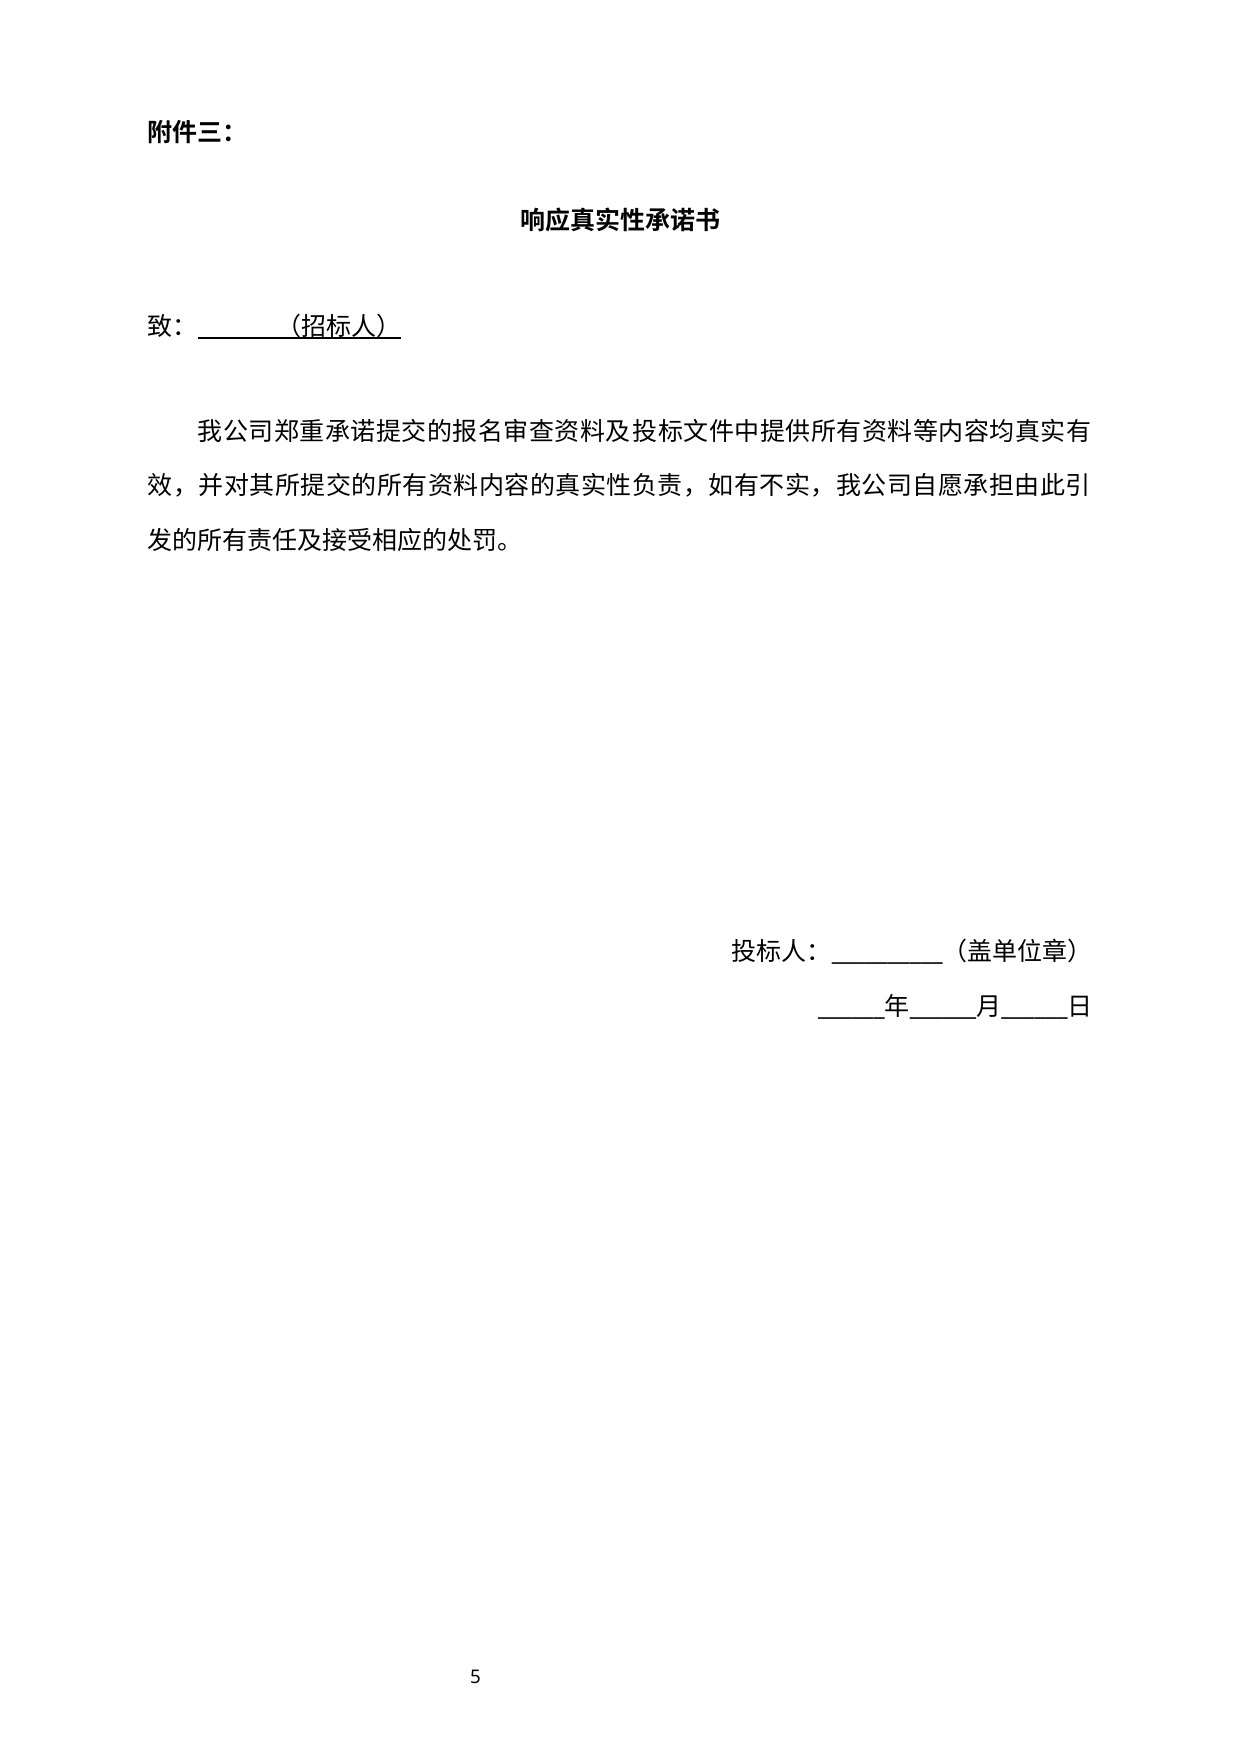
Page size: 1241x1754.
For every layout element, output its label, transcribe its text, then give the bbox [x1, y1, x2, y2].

text 我公司郑重承诺提交的报名审查资料及投标文件中提供所有资料等内容均真实有效，并对其所提交的所有资料内容的真实性负责，如有不实，我公司自愿承担由此引发的所有责任及接受相应的处罚。 [148, 411, 1092, 556]
text 响应真实性承诺书 [148, 201, 1092, 237]
text 致： （招标人） [148, 306, 1092, 342]
text ______年______月______日 [148, 986, 1092, 1022]
text 投标人：__________（盖单位章） [148, 932, 1092, 968]
text 附件三： [148, 112, 1092, 148]
